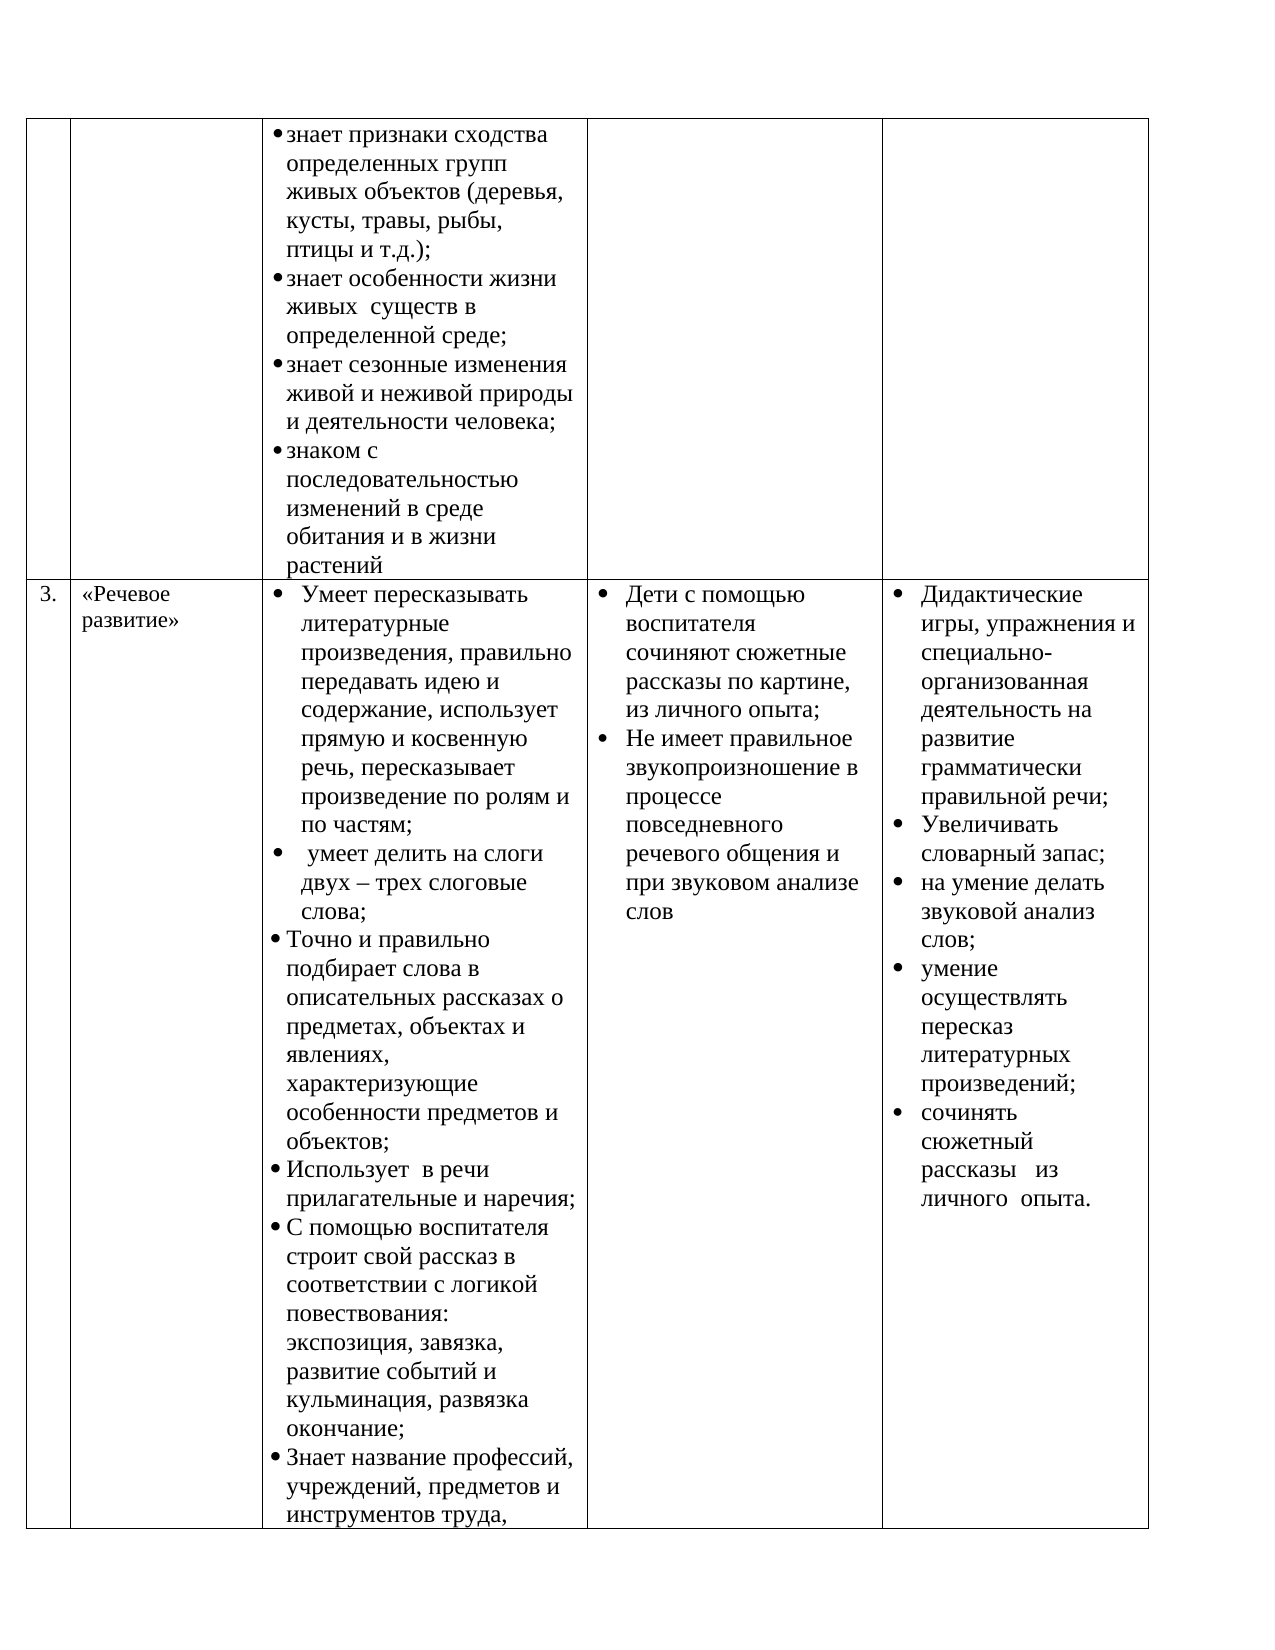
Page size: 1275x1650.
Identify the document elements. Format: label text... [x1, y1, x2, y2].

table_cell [883, 580, 1148, 1528]
table_cell 2. [27, 119, 70, 579]
table_cell . [588, 119, 882, 579]
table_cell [263, 119, 587, 579]
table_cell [588, 580, 882, 1528]
table_cell 3. [27, 580, 70, 1528]
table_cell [263, 580, 587, 1528]
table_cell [883, 119, 1148, 579]
table_cell «Речевое развитие» [71, 580, 262, 1528]
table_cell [71, 119, 262, 579]
